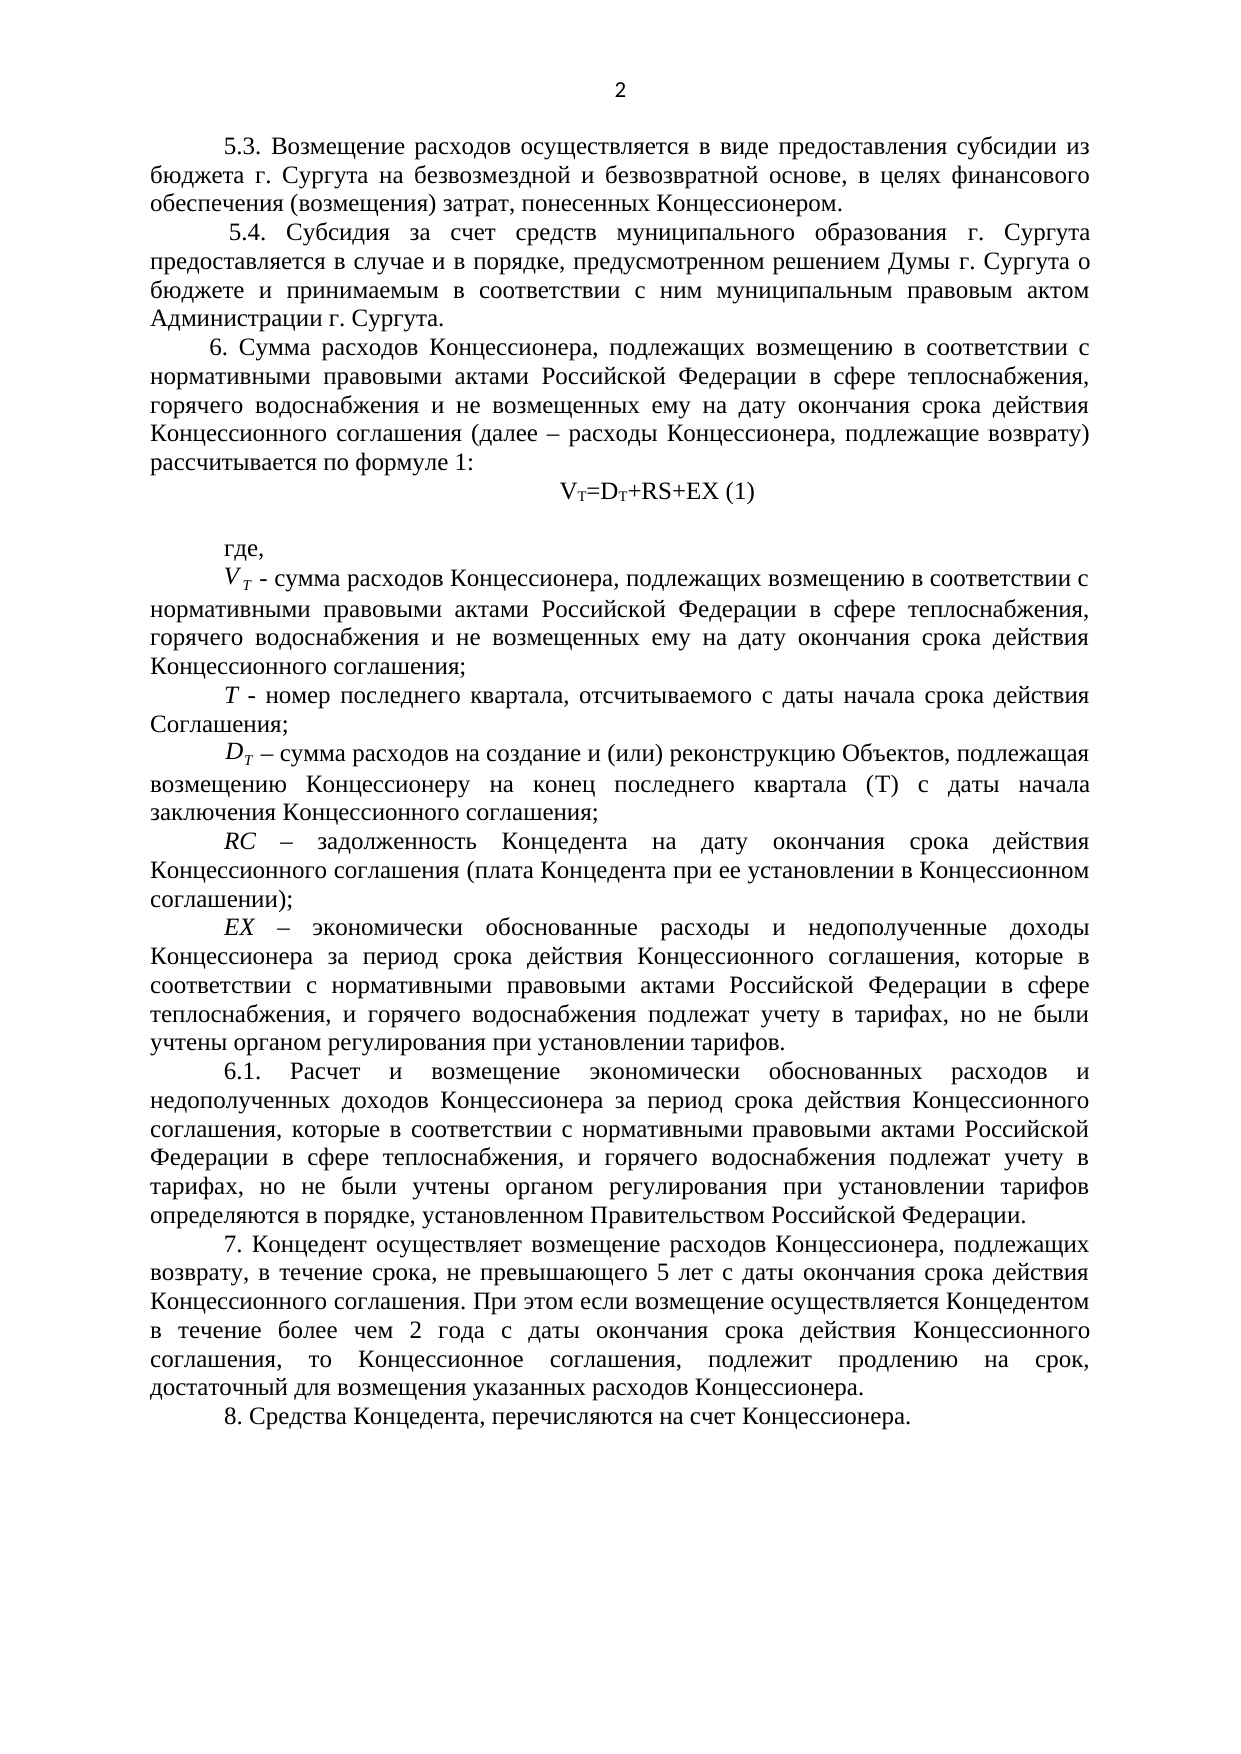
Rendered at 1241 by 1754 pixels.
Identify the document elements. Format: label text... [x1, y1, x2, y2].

list 8. Средства Концедента, перечисляются на счет Концессионера. [150, 1401, 1090, 1430]
list 7. Концедент осуществляет возмещение расходов Концессионера, подлежащих возврату, в течение срока, не превышающего 5 лет с даты окончания срока действия Концессионного соглашения. При этом если возмещение осуществляется Концедентом в течение более чем 2 года с даты окончания срока действия Концессионного соглашения, то Концессионное соглашения, подлежит продлению на срок, достаточный для возмещения указанных расходов Концессионера. [150, 1229, 1090, 1401]
list EX – экономически обоснованные расходы и недополученные доходы Концессионера за период срока действия Концессионного соглашения, которые в соответствии с нормативными правовыми актами Российской Федерации в сфере теплоснабжения, и горячего водоснабжения подлежат учету в тарифах, но не были учтены органом регулирования при установлении тарифов. [150, 912, 1090, 1056]
list – сумма расходов на создание и (или) реконструкцию Объектов, подлежащая возмещению Концессионеру на конец последнего квартала (T) с даты начала заключения Концессионного соглашения; [150, 737, 1090, 826]
text 5.3. Возмещение расходов осуществляется в виде предоставления субсидии из бюджета г. Сургута на безвозмездной и безвозвратной основе, в целях финансового обеспечения (возмещения) затрат, понесенных Концессионером. [150, 131, 1090, 217]
list 6.1. Расчет и возмещение экономически обоснованных расходов и недополученных доходов Концессионера за период срока действия Концессионного соглашения, которые в соответствии с нормативными правовыми актами Российской Федерации в сфере теплоснабжения, и горячего водоснабжения подлежат учету в тарифах, но не были учтены органом регулирования при установлении тарифов определяются в порядке, установленном Правительством Российской Федерации. [150, 1056, 1090, 1229]
text 5.4. Субсидия за счет средств муниципального образования г. Сургута предоставляется в случае и в порядке, предусмотренном решением Думы г. Сургута о бюджете и принимаемым в соответствии с ним муниципальным правовым актом Администрации г. Сургута. [150, 217, 1090, 332]
list T - номер последнего квартала, отсчитываемого с даты начала срока действия Соглашения; [150, 680, 1090, 737]
list где, [150, 533, 1090, 562]
text VT=DT+RS+EX (1) [150, 476, 1090, 505]
list RC – задолженность Концедента на дату окончания срока действия Концессионного соглашения (плата Концедента при ее установлении в Концессионном соглашении); [150, 826, 1090, 912]
list - сумма расходов Концессионера, подлежащих возмещению в соответствии с нормативными правовыми актами Российской Федерации в сфере теплоснабжения, горячего водоснабжения и не возмещенных ему на дату окончания срока действия Концессионного соглашения; [150, 562, 1090, 680]
text 6. Сумма расходов Концессионера, подлежащих возмещению в соответствии с нормативными правовыми актами Российской Федерации в сфере теплоснабжения, горячего водоснабжения и не возмещенных ему на дату окончания срока действия Концессионного соглашения (далее – расходы Концессионера, подлежащие возврату) рассчитывается по формуле 1: [150, 332, 1090, 476]
